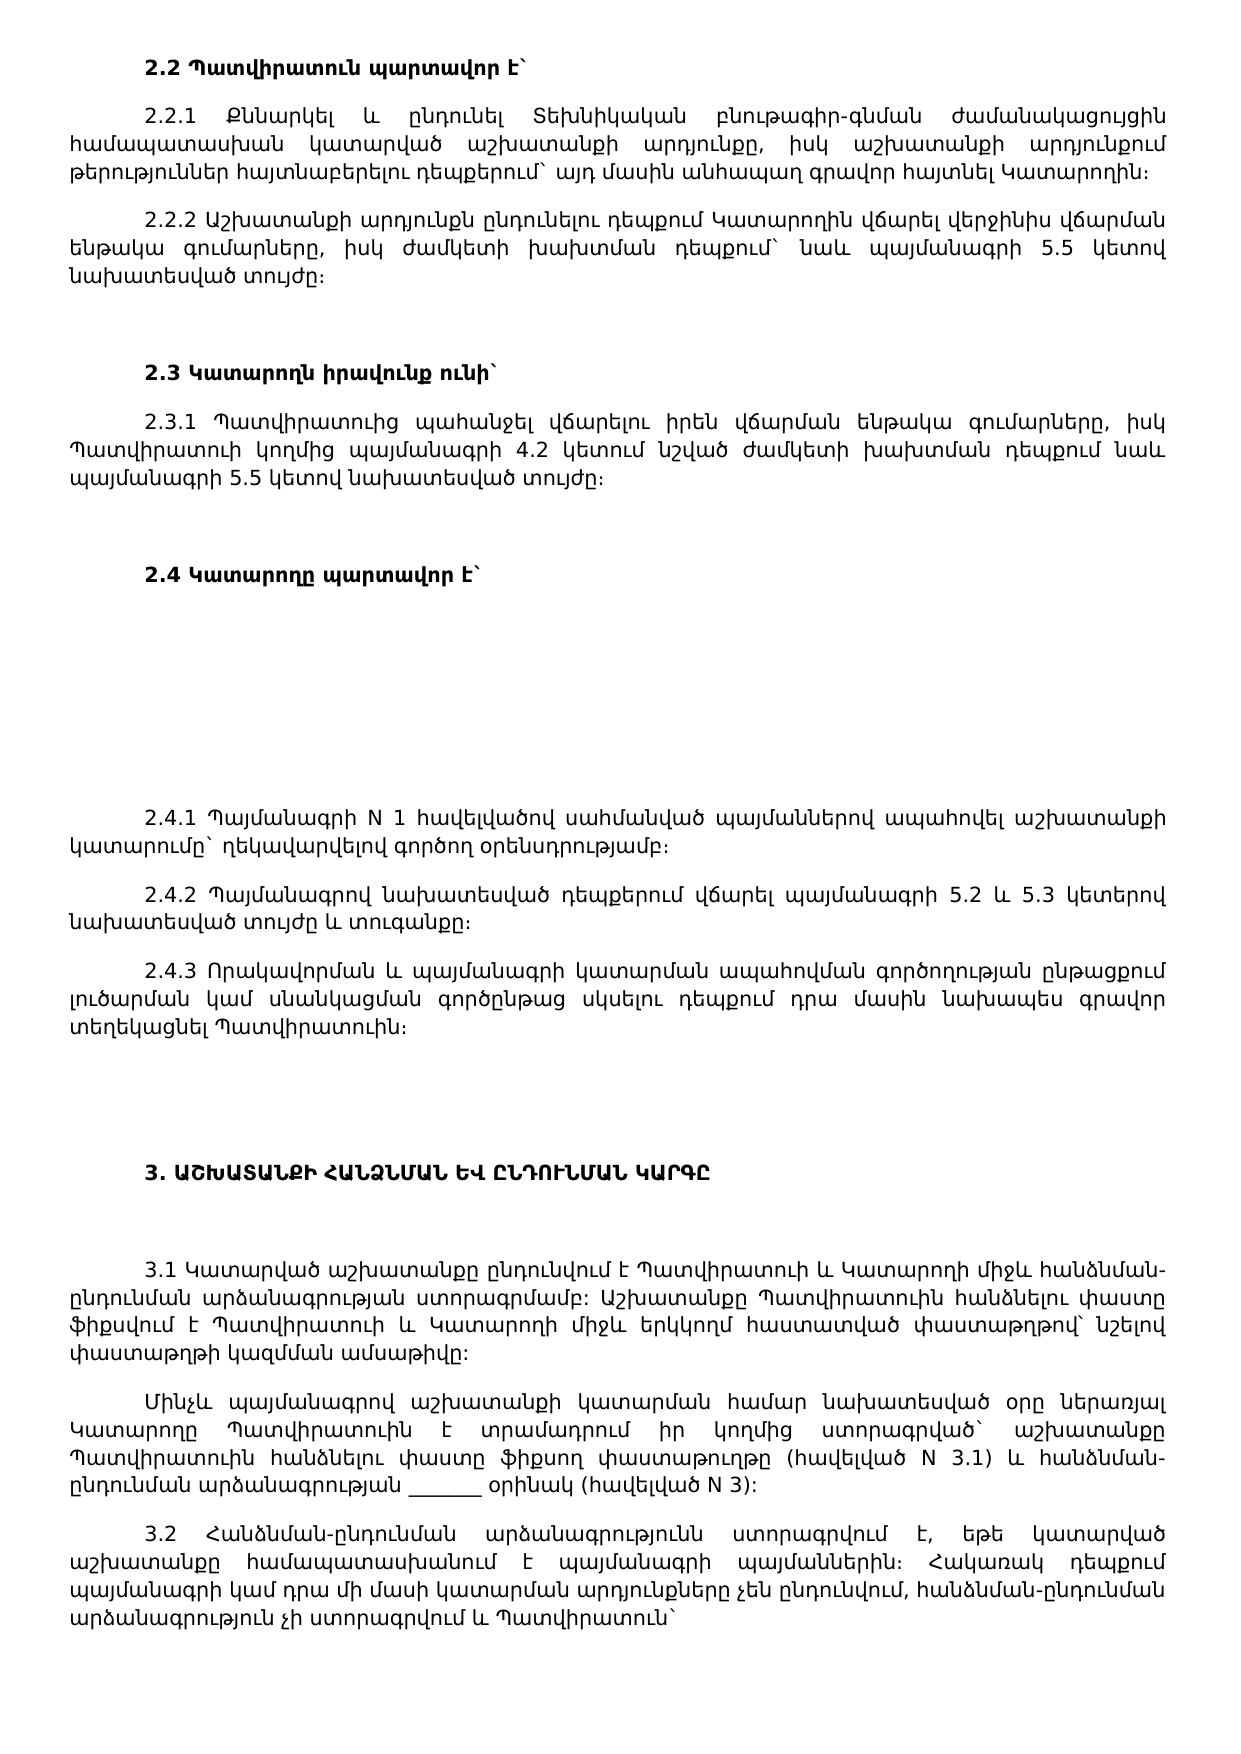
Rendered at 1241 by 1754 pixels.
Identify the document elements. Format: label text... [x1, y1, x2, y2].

text 2.3 Կատարողն իրավունք ունի` [69, 361, 1167, 386]
text 2.2.2 Աշխատանքի արդյունքն ընդունելու դեպքում Կատարողին վճարել վերջինիս վճարման ենթակա գումարները, իսկ ժամկետի խախտման դեպքում` նաև պայմանագրի 5.5 կետով նախատեսված տույժը։ [69, 208, 1167, 288]
text 2.4.2 Պայմանագրով նախատեսված դեպքերում վճարել պայմանագրի 5.2 և 5.3 կետերով նախատեսված տույժը և տուգանքը։ [69, 883, 1167, 935]
text 2.4.3 Որակավորման և պայմանագրի կատարման ապահովման գործողության ընթացքում լուծարման կամ սնանկացման գործընթաց սկսելու դեպքում դրա մասին նախապես գրավոր տեղեկացնել Պատվիրատուին։ [69, 959, 1167, 1039]
text 2.2 Պատվիրատուն պարտավոր է` [69, 56, 1167, 80]
text 2.3.1 Պատվիրատուից պահանջել վճարելու իրեն վճարման ենթակա գումարները, իսկ Պատվիրատուի կողմից պայմանագրի 4.2 կետում նշված ժամկետի խախտման դեպքում նաև պայմանագրի 5.5 կետով նախատեսված տույժը։ [69, 410, 1167, 490]
text 2.4 Կատարողը պարտավոր է` [69, 563, 1167, 587]
text 3.2 Հանձնման-ընդունման արձանագրությունն ստորագրվում է, եթե կատարված աշխատանքը համապատասխանում է պայմանագրի պայմաններին։ Հակառակ դեպքում պայմանագրի կամ դրա մի մասի կատարման արդյունքները չեն ընդունվում, հանձնման-ընդունման արձանագրություն չի ստորագրվում և Պատվիրատուն` [69, 1522, 1167, 1630]
text 3.1 Կատարված աշխատանքը ընդունվում է Պատվիրատուի և Կատարողի միջև հանձնման-ընդունման արձանագրության ստորագրմամբ: Աշխատանքը Պատվիրատուին հանձնելու փաստը ֆիքսվում է Պատվիրատուի և Կատարողի միջև երկկողմ հաստատված փաստաթղթով՝ նշելով փաստաթղթի կազմման ամսաթիվը: [69, 1258, 1167, 1366]
text 2.4.1 Պայմանագրի N 1 հավելվածով սահմանված պայմաններով ապահովել աշխատանքի կատարումը` ղեկավարվելով գործող օրենսդրությամբ։ [69, 806, 1167, 858]
text 3. ԱՇԽԱՏԱՆՔԻ ՀԱՆՁՆՄԱՆ ԵՎ ԸՆԴՈՒՆՄԱՆ ԿԱՐԳԸ [69, 1161, 1167, 1185]
text 2.2.1 Քննարկել և ընդունել Տեխնիկական բնութագիր-գնման ժամանակացույցին համապատասխան կատարված աշխատանքի արդյունքը, իսկ աշխատանքի արդյունքում թերություններ հայտնաբերելու դեպքերում` այդ մասին անհապաղ գրավոր հայտնել Կատարողին։ [69, 104, 1167, 184]
text Մինչև պայմանագրով աշխատանքի կատարման համար նախատեսված օրը ներառյալ Կատարողը Պատվիրատուին է տրամադրում իր կողմից ստորագրված` աշխատանքը Պատվիրատուին հանձնելու փաստը ֆիքսող փաստաթուղթը (հավելված N 3.1) և հանձնման-ընդունման արձանագրության _______ օրինակ (հավելված N 3): [69, 1390, 1167, 1498]
